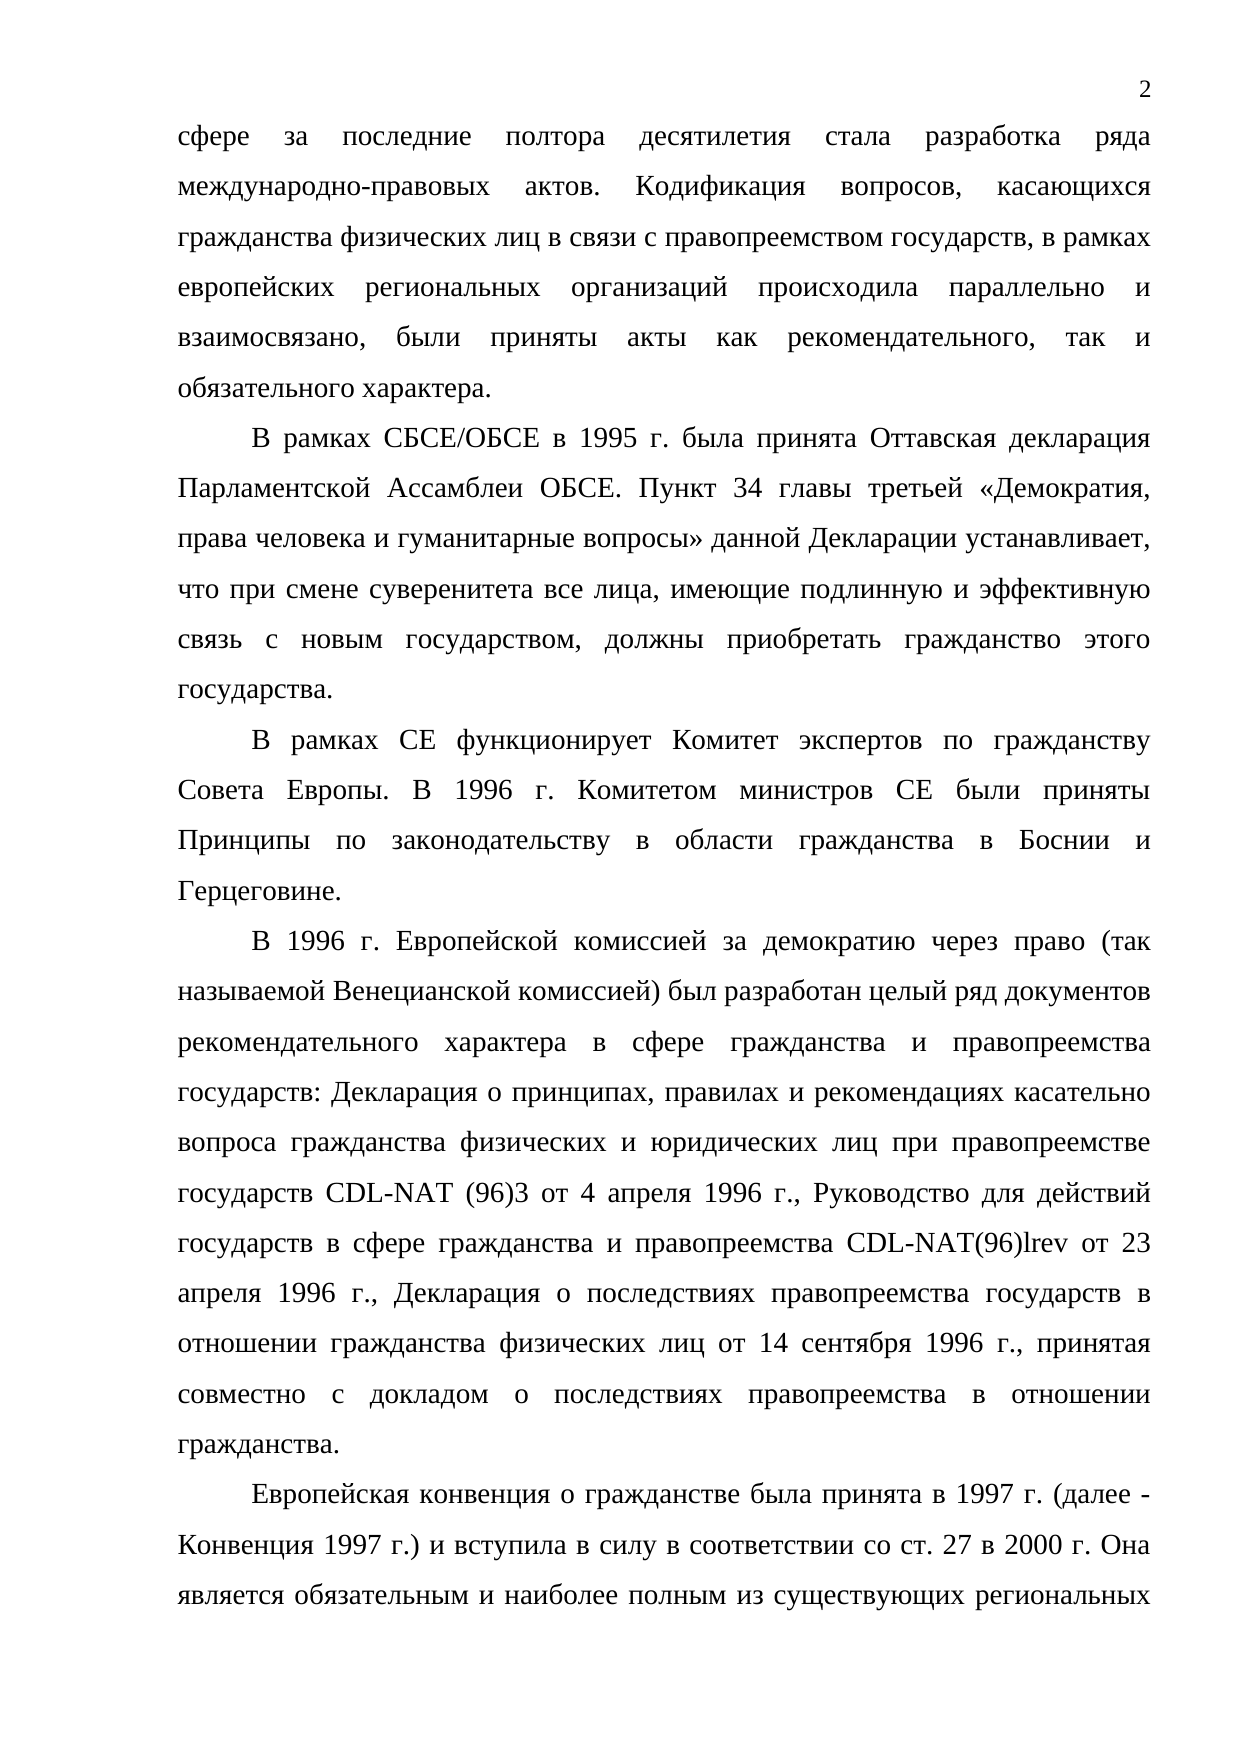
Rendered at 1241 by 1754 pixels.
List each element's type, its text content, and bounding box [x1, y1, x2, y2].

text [177, 1477, 1152, 1611]
text В 1996 г. Европейской комиссией за демократию через право (так называемой Венецианской комиссией) был разработан целый ряд документов рекомендательного характера в сфере гражданства и правопреемства государств: Декларация о принципах, правилах и рекомендациях касательно вопроса гражданства физических и юридических лиц при правопреемстве государств CDL-NAT (96)3 от 4 апреля 1996 г., Руководство для действий государств в сфере гражданства и правопреемства CDL-NAT(96)lrev от 23 апреля 1996 г., Декларация о последствиях правопреемства государств в отношении гражданства физических лиц от 14 сентября 1996 г., принятая совместно с докладом о последствиях правопреемства в отношении гражданства. [177, 923, 1152, 1460]
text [177, 118, 1152, 403]
text В рамках СБСЕ/ОБСЕ в 1995 г. была принята Оттавская декларация Парламентской Ассамблеи ОБСЕ. Пункт 34 главы третьей «Демократия, права человека и гуманитарные вопросы» данной Декларации устанавливает, что при смене суверенитета все лица, имеющие подлинную и эффективную связь с новым государством, должны приобретать гражданство этого государства. [177, 420, 1152, 705]
text В рамках СЕ функционирует Комитет экспертов по гражданству Совета Европы. В 1996 г. Комитетом министров СЕ были приняты Принципы по законодательству в области гражданства в Боснии и Герцеговине. [177, 722, 1152, 906]
